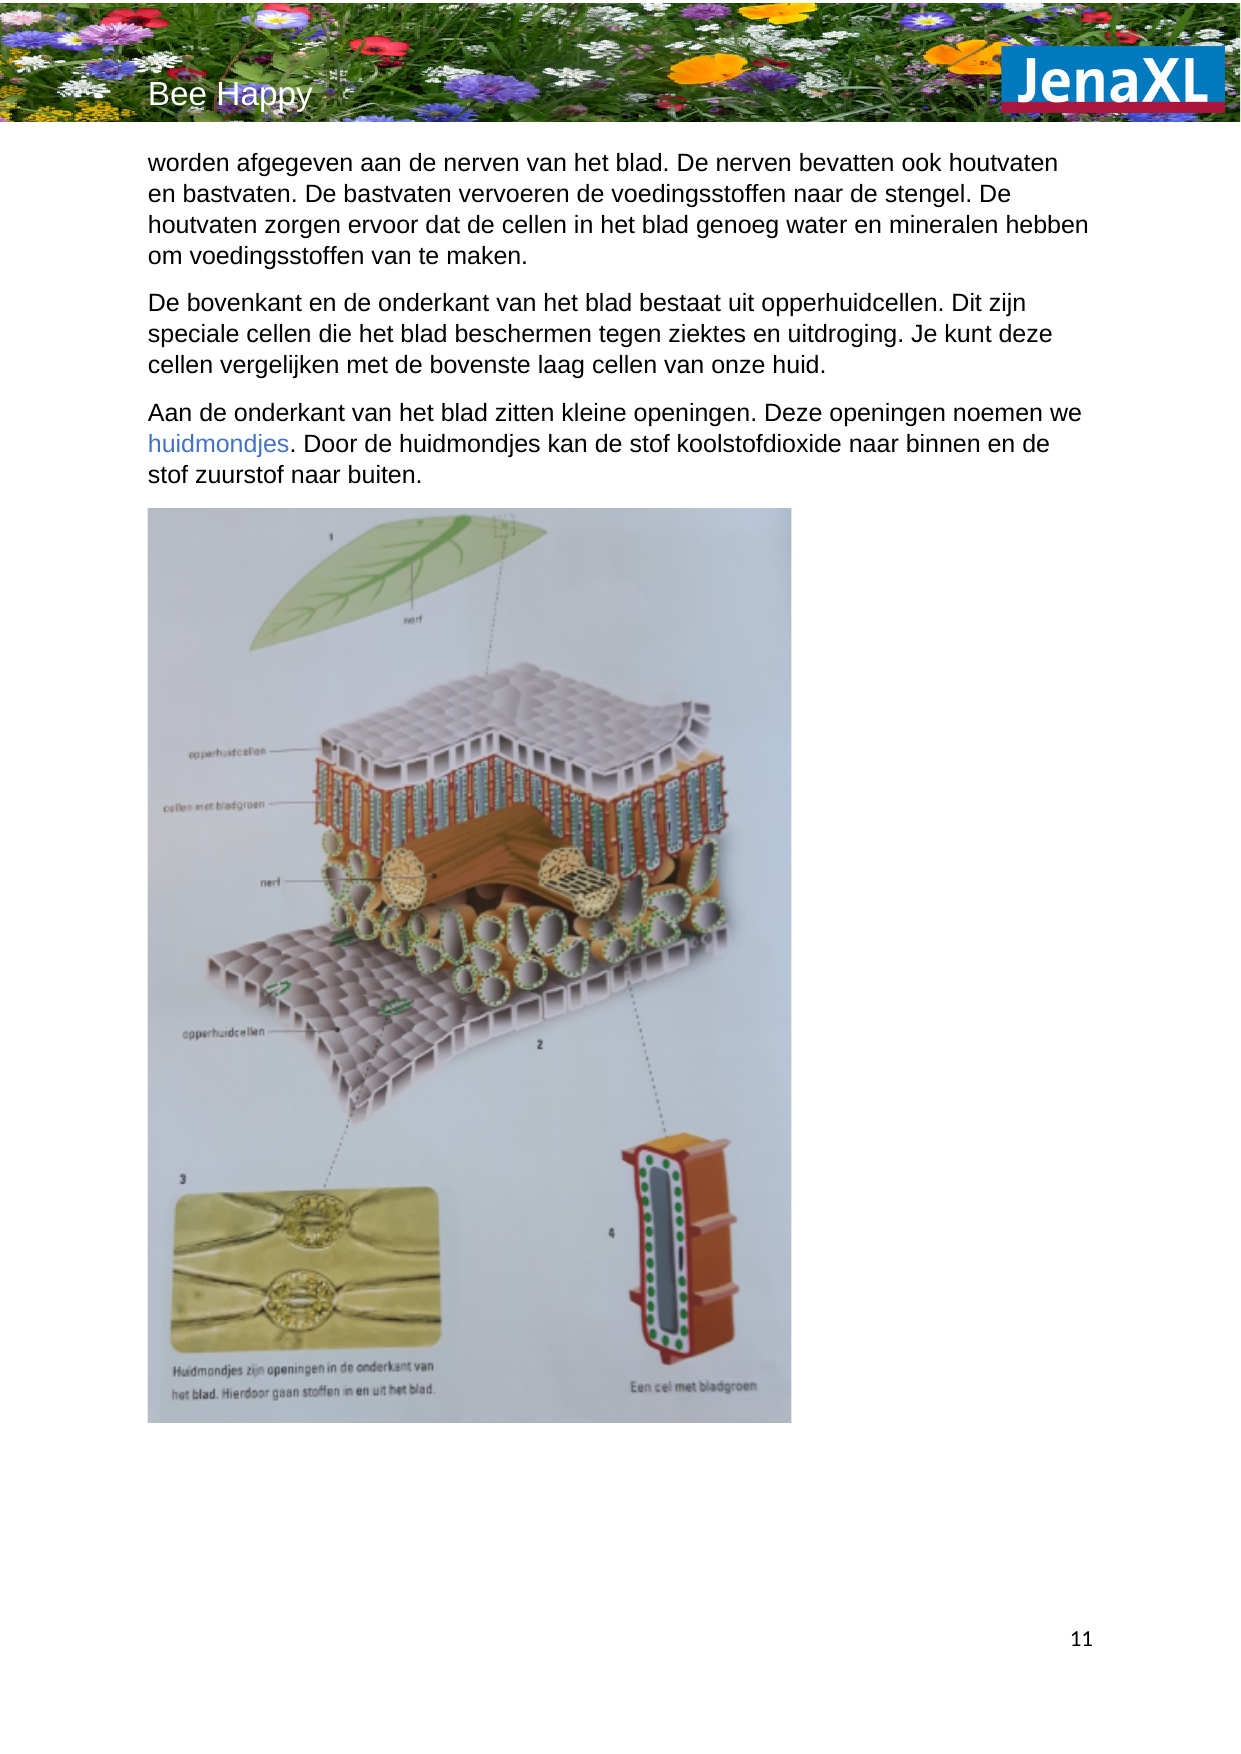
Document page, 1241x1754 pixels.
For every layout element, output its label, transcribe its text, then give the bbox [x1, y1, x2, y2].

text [148, 148, 1093, 269]
picture [0, 3, 1241, 122]
text Aan de onderkant van het blad zitten kleine openingen. Deze openingen noemen we huidmondjes. Door de huidmondjes kan de stof koolstofdioxide naar binnen en de stof zuurstof naar buiten. [148, 398, 1093, 489]
picture [147, 508, 792, 1423]
text De bovenkant en de onderkant van het blad bestaat uit opperhuidcellen. Dit zijn speciale cellen die het blad beschermen tegen ziektes en uitdroging. Je kunt deze cellen vergelijken met de bovenste laag cellen van onze huid. [148, 288, 1093, 379]
